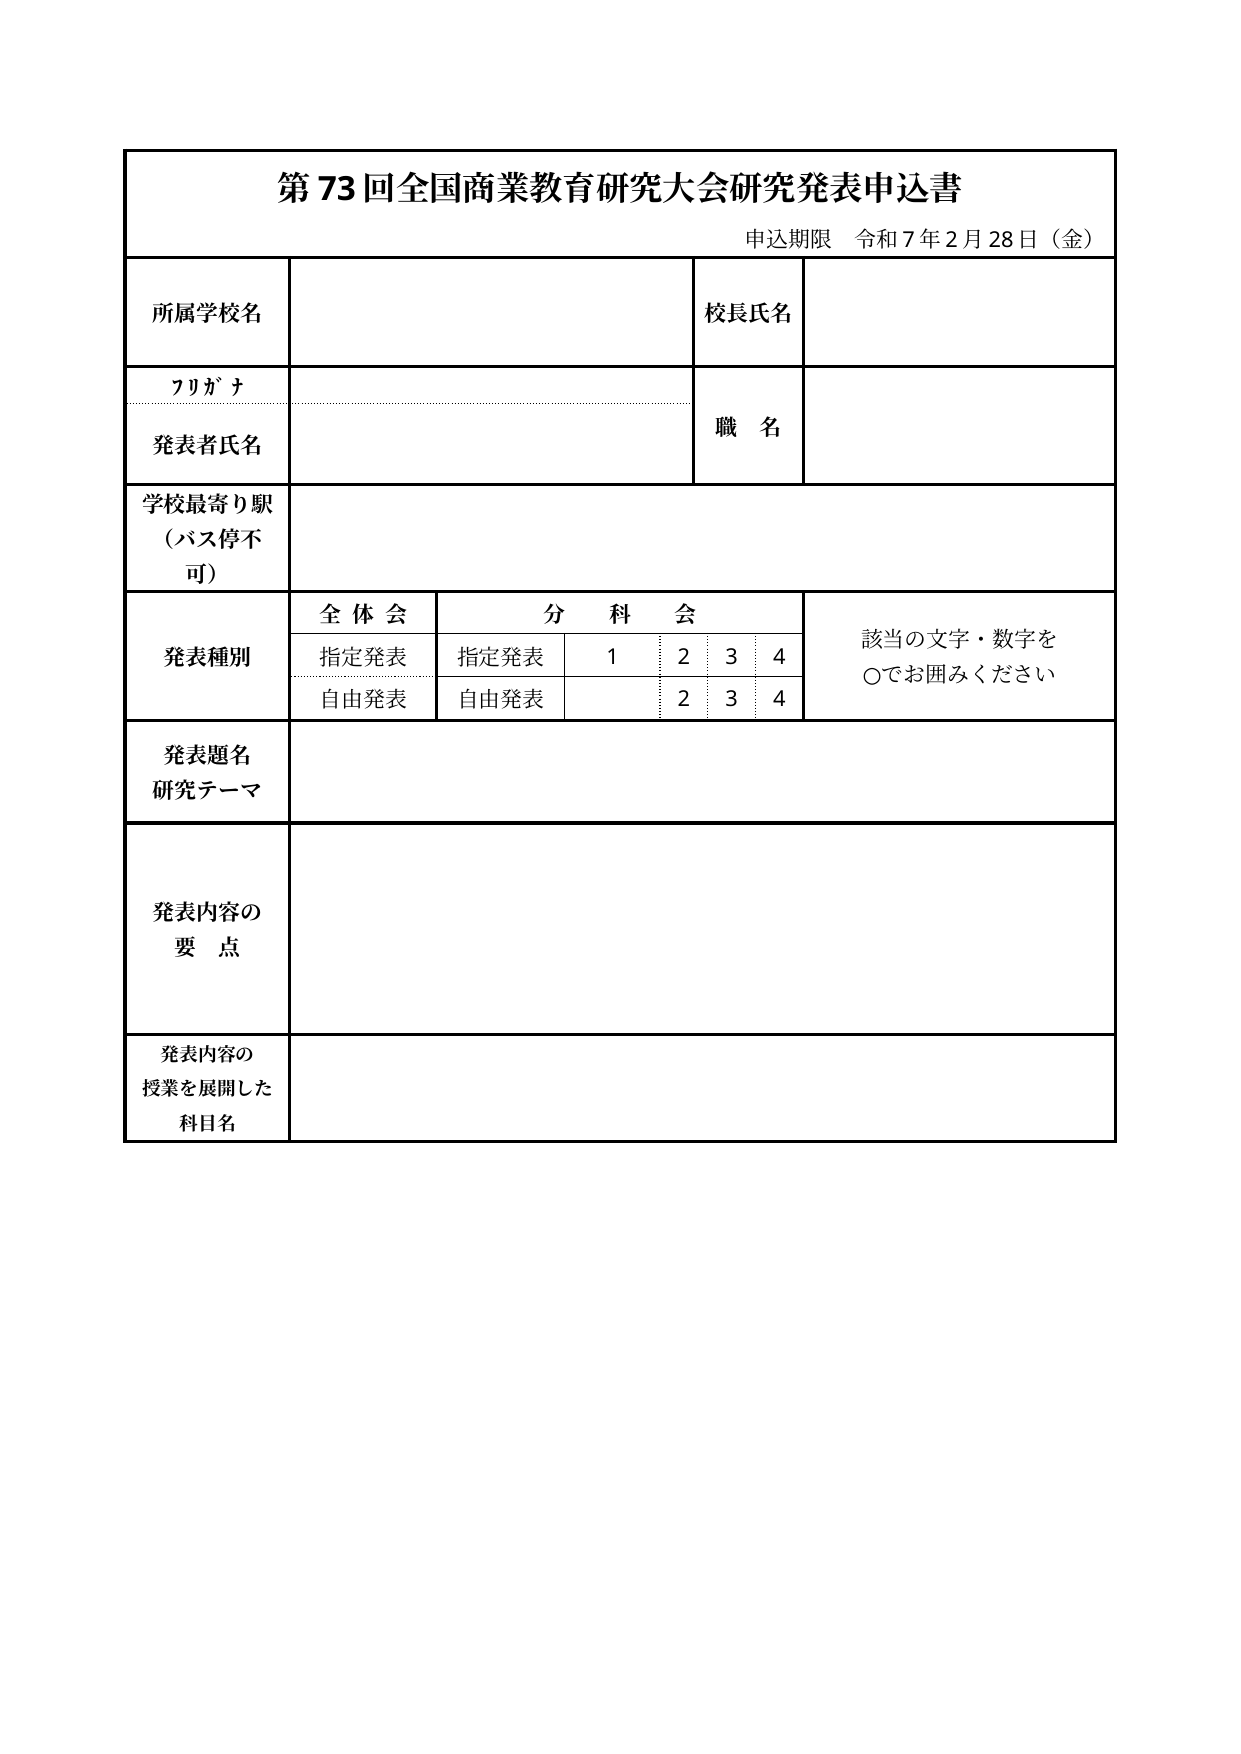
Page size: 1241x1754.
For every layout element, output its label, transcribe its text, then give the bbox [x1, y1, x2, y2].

table_cell 4 [755, 634, 802, 676]
table_cell 4 [755, 677, 802, 718]
table_cell 発表内容の 授業を展開した 科目名 [127, 1036, 288, 1139]
table_cell 2 [660, 634, 708, 676]
table_cell [291, 722, 1114, 821]
table_header 第73回全国商業教育研究大会研究発表申込書 申込期限 令和7年2月28日（金） [127, 152, 1114, 256]
table_cell 分 科 会 [438, 593, 802, 633]
table_cell 指定発表 [291, 634, 435, 676]
table_cell 3 [708, 677, 755, 718]
table_cell 校長氏名 [695, 259, 802, 365]
table_cell 2 [660, 677, 708, 718]
table_cell 3 [708, 634, 755, 676]
table_cell 発表種別 [127, 593, 288, 718]
table_cell 発表題名 研究テーマ [127, 722, 288, 821]
table_cell 全 体 会 [291, 593, 435, 633]
table_cell [805, 259, 1114, 365]
table_cell [805, 368, 1114, 483]
table_cell [565, 677, 660, 718]
table_cell [291, 486, 1114, 590]
table_cell [291, 403, 692, 483]
table_cell 所属学校名 [127, 259, 288, 365]
table_cell 該当の文字・数字を ○でお囲みください [805, 593, 1114, 718]
table_cell [291, 825, 1114, 1032]
table_cell 職 名 [695, 368, 802, 483]
table_cell [291, 1036, 1114, 1139]
table_cell ﾌ ﾘ ｶﾞ ﾅ [127, 368, 288, 403]
table_cell [291, 259, 692, 365]
table_cell 1 [565, 634, 660, 676]
table_cell 自由発表 [438, 677, 564, 718]
table_cell 学校最寄り駅 （バス停不可） [127, 486, 288, 590]
table_cell 発表内容の 要 点 [127, 825, 288, 1032]
table_cell 指定発表 [438, 634, 564, 676]
table_cell [291, 368, 692, 403]
table_cell 自由発表 [291, 676, 435, 718]
table_cell 発表者氏名 [127, 403, 288, 483]
